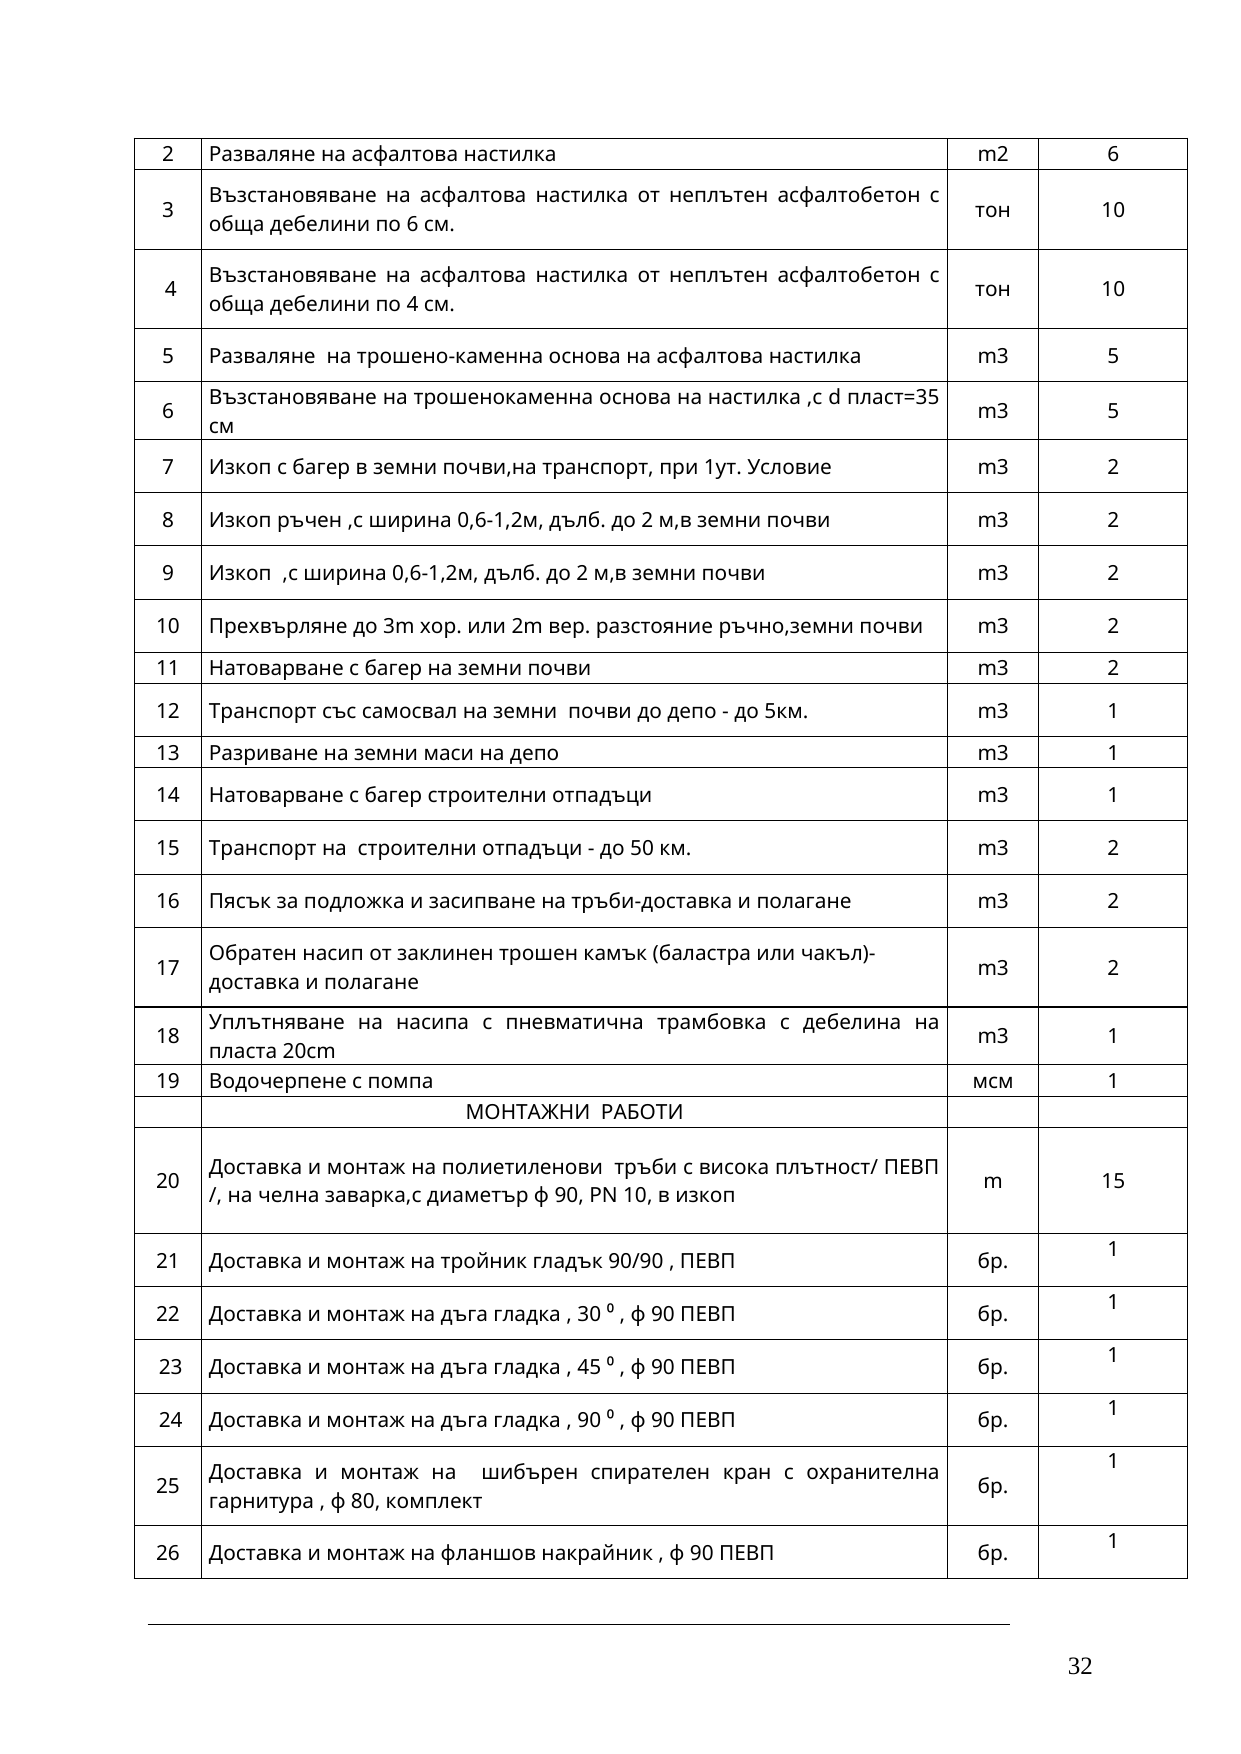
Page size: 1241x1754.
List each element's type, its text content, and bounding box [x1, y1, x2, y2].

table_cell 15 [1039, 1128, 1187, 1233]
table_cell m3 [948, 382, 1038, 439]
table_cell Натоварване с багер на земни почви [202, 653, 947, 683]
table_cell m3 [948, 768, 1038, 820]
table_cell 19 [135, 1065, 201, 1096]
table_cell Доставка и монтаж на дъга гладка , 45 ⁰ , ф 90 ПЕВП [202, 1340, 947, 1392]
table_cell МОНТАЖНИ РАБОТИ [202, 1097, 947, 1127]
table_cell бр. [948, 1447, 1038, 1525]
table_cell 9 [135, 546, 201, 598]
table_cell 6 [1039, 139, 1187, 169]
table_cell m3 [948, 600, 1038, 652]
table_cell m3 [948, 875, 1038, 927]
table_cell 1 [1039, 1065, 1187, 1096]
table_cell 1 [1039, 768, 1187, 820]
table_cell бр. [948, 1340, 1038, 1392]
table_cell 5 [1039, 382, 1187, 439]
table_cell 3 [135, 170, 201, 248]
table_cell 18 [135, 1008, 201, 1064]
table_cell Разваляне на трошено-каменна основа на асфалтова настилка [202, 329, 947, 381]
table_cell Доставка и монтаж на дъга гладка , 90 ⁰ , ф 90 ПЕВП [202, 1394, 947, 1446]
table_cell m3 [948, 329, 1038, 381]
table_cell Възстановяване на трошенокаменна основа на настилка ,с d пласт=35 см [202, 382, 947, 439]
table_cell 16 [135, 875, 201, 927]
table_cell m3 [948, 737, 1038, 767]
table_cell 1 [1039, 1526, 1187, 1578]
table_cell [948, 1097, 1038, 1127]
table_cell 20 [135, 1128, 201, 1233]
table_cell m3 [948, 1008, 1038, 1064]
table_cell Изкоп с багер в земни почви,на транспорт, при 1ут. Условие [202, 440, 947, 492]
table_cell 1 [1039, 684, 1187, 736]
table_cell 2 [1039, 440, 1187, 492]
table_cell 1 [1039, 1008, 1187, 1064]
table_cell Разриване на земни маси на депо [202, 737, 947, 767]
table_cell Изкоп ръчен ,с ширина 0,6-1,2м, дълб. до 2 м,в земни почви [202, 493, 947, 545]
table_cell 1 [1039, 737, 1187, 767]
table_cell m3 [948, 493, 1038, 545]
table_cell 5 [135, 329, 201, 381]
table_cell m3 [948, 653, 1038, 683]
table_cell Възстановяване на асфалтова настилка от неплътен асфалтобетон с обща дебелини по 6 см. [202, 170, 947, 248]
table_cell 10 [1039, 170, 1187, 248]
table_cell 2 [1039, 600, 1187, 652]
table_cell 8 [135, 493, 201, 545]
table_cell 5 [1039, 329, 1187, 381]
table_cell 14 [135, 768, 201, 820]
table_cell 15 [135, 821, 201, 873]
table_cell Доставка и монтаж на тройник гладък 90/90 , ПЕВП [202, 1234, 947, 1286]
table_cell m3 [948, 684, 1038, 736]
table_cell Транспорт на строителни отпадъци - до 50 км. [202, 821, 947, 873]
table_cell m3 [948, 440, 1038, 492]
table_cell Уплътняване на насипа с пневматична трамбовка с дебелина на пласта 20cm [202, 1008, 947, 1064]
table_cell Изкоп ,с ширина 0,6-1,2м, дълб. до 2 м,в земни почви [202, 546, 947, 598]
table_cell 17 [135, 928, 201, 1006]
table_cell m3 [948, 821, 1038, 873]
table_cell 1 [1039, 1394, 1187, 1446]
table_cell 2 [1039, 653, 1187, 683]
table_cell 2 [1039, 875, 1187, 927]
table_cell 25 [135, 1447, 201, 1525]
table_cell бр. [948, 1394, 1038, 1446]
table_cell m [948, 1128, 1038, 1233]
table_cell бр. [948, 1234, 1038, 1286]
table_cell тон [948, 250, 1038, 328]
table_cell Водочерпене с помпа [202, 1065, 947, 1096]
table_cell 4 [135, 250, 201, 328]
table_cell 26 [135, 1526, 201, 1578]
table_cell 24 [135, 1394, 201, 1446]
table_cell 23 [135, 1340, 201, 1392]
table_cell Възстановяване на асфалтова настилка от неплътен асфалтобетон с обща дебелини по 4 см. [202, 250, 947, 328]
table_cell 11 [135, 653, 201, 683]
table_cell Доставка и монтаж на шибърен спирателен кран с охранителна гарнитура , ф 80, комплект [202, 1447, 947, 1525]
table_cell [1039, 1097, 1187, 1127]
table_cell 6 [135, 382, 201, 439]
table_cell Доставка и монтаж на дъга гладка , 30 ⁰ , ф 90 ПЕВП [202, 1287, 947, 1339]
table_cell 1 [1039, 1234, 1187, 1286]
table_cell m2 [948, 139, 1038, 169]
table_cell 22 [135, 1287, 201, 1339]
table_cell 2 [135, 139, 201, 169]
table_cell Транспорт със самосвал на земни почви до депо - до 5км. [202, 684, 947, 736]
table_cell 1 [1039, 1340, 1187, 1392]
table_cell 21 [135, 1234, 201, 1286]
table_cell m3 [948, 546, 1038, 598]
table_cell 7 [135, 440, 201, 492]
table_cell 1 [1039, 1447, 1187, 1525]
table_cell 2 [1039, 928, 1187, 1006]
table_cell 13 [135, 737, 201, 767]
table_cell 10 [135, 600, 201, 652]
table_cell 10 [1039, 250, 1187, 328]
table_cell Натоварване с багер строителни отпадъци [202, 768, 947, 820]
table_cell [135, 1097, 201, 1127]
table_cell бр. [948, 1526, 1038, 1578]
table_cell Пясък за подложка и засипване на тръби-доставка и полагане [202, 875, 947, 927]
table_cell Доставка и монтаж на фланшов накрайник , ф 90 ПЕВП [202, 1526, 947, 1578]
table_cell Обратен насип от заклинен трошен камък (баластра или чакъл)-доставка и полагане [202, 928, 947, 1006]
table_cell 12 [135, 684, 201, 736]
table_cell 1 [1039, 1287, 1187, 1339]
table_cell Прехвърляне до 3m хор. или 2m вер. разстояние ръчно,земни почви [202, 600, 947, 652]
table_cell Доставка и монтаж на полиетиленови тръби с висока плътност/ ПЕВП /, на челна заварка,с диаметър ф 90, PN 10, в изкоп [202, 1128, 947, 1233]
table_cell тон [948, 170, 1038, 248]
table_cell m3 [948, 928, 1038, 1006]
table_cell бр. [948, 1287, 1038, 1339]
table_cell мсм [948, 1065, 1038, 1096]
table_cell Разваляне на асфалтова настилка [202, 139, 947, 169]
table_cell 2 [1039, 493, 1187, 545]
table_cell 2 [1039, 821, 1187, 873]
table_cell 2 [1039, 546, 1187, 598]
